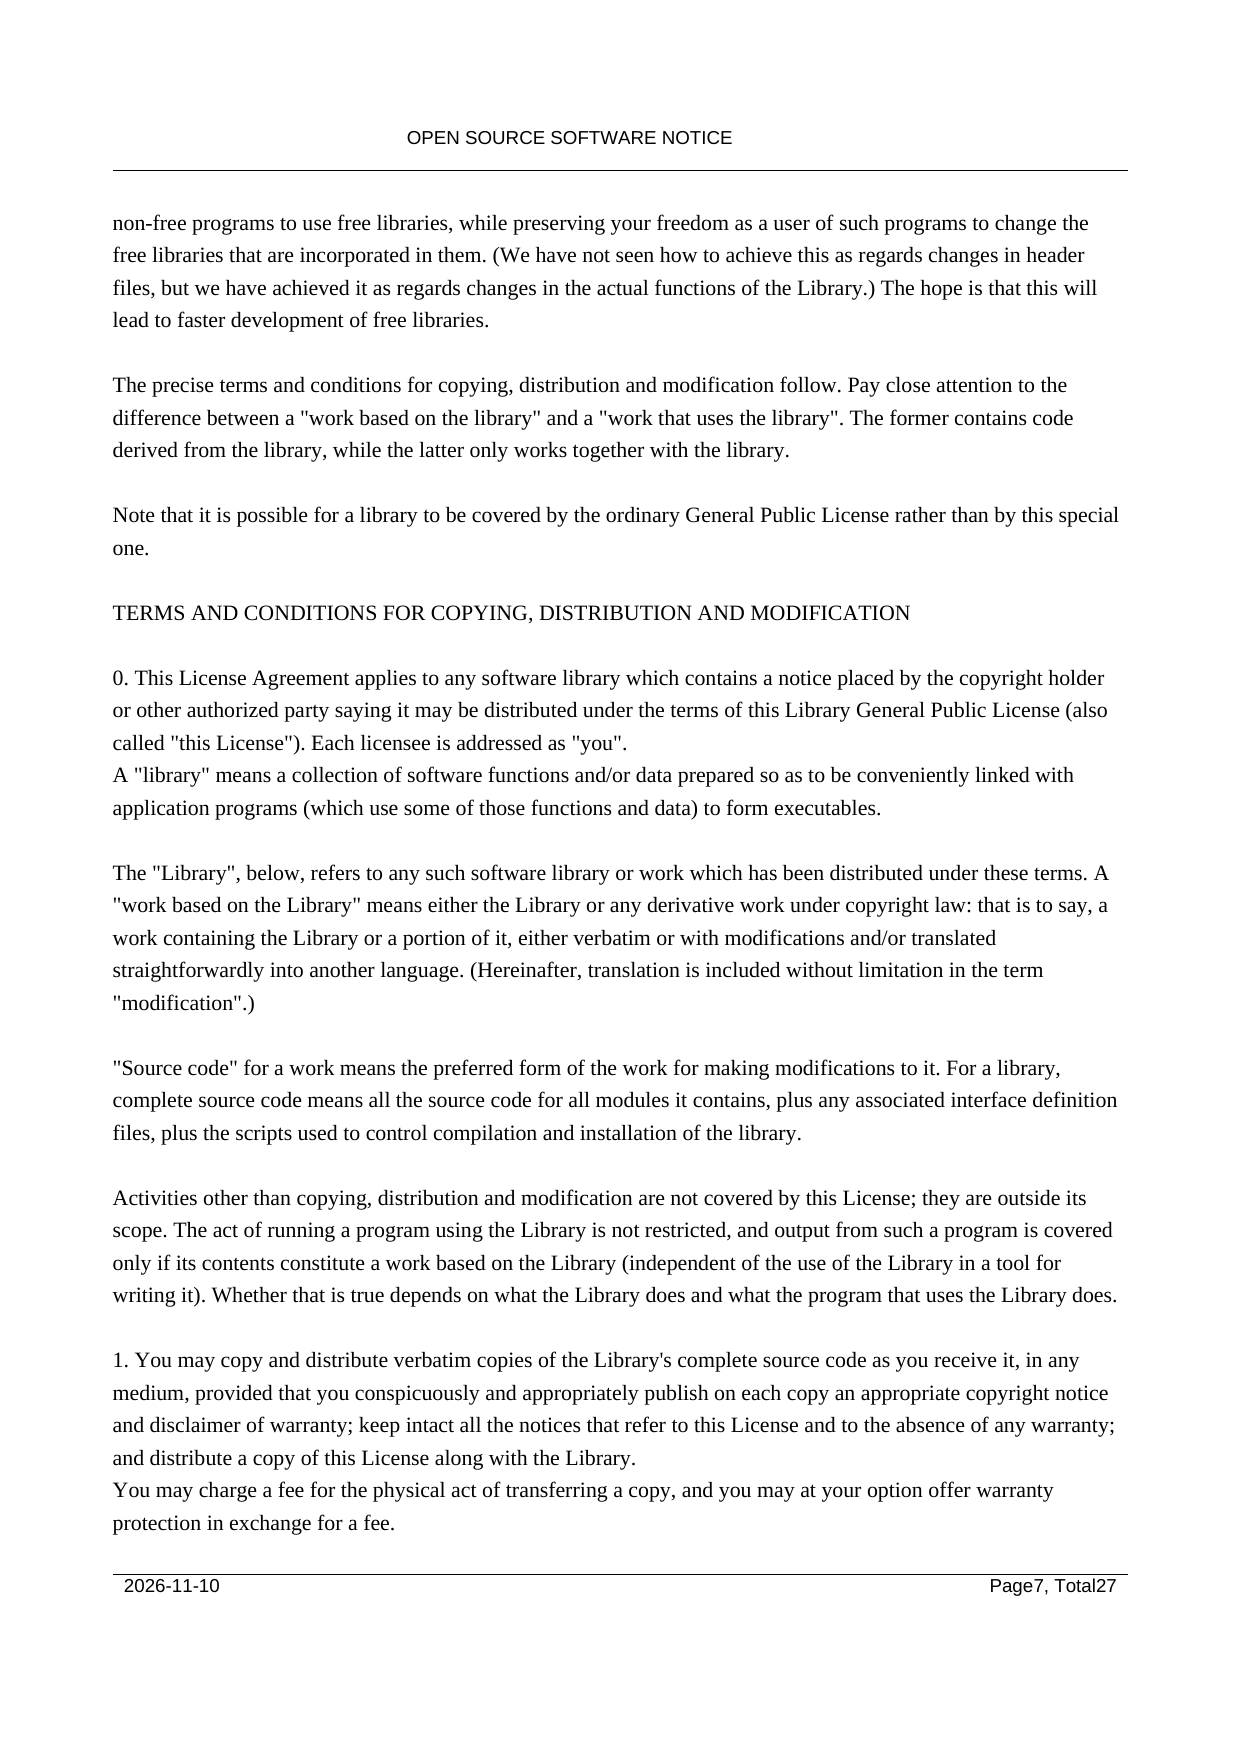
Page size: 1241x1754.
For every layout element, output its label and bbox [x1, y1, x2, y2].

text [112, 206, 1128, 1539]
